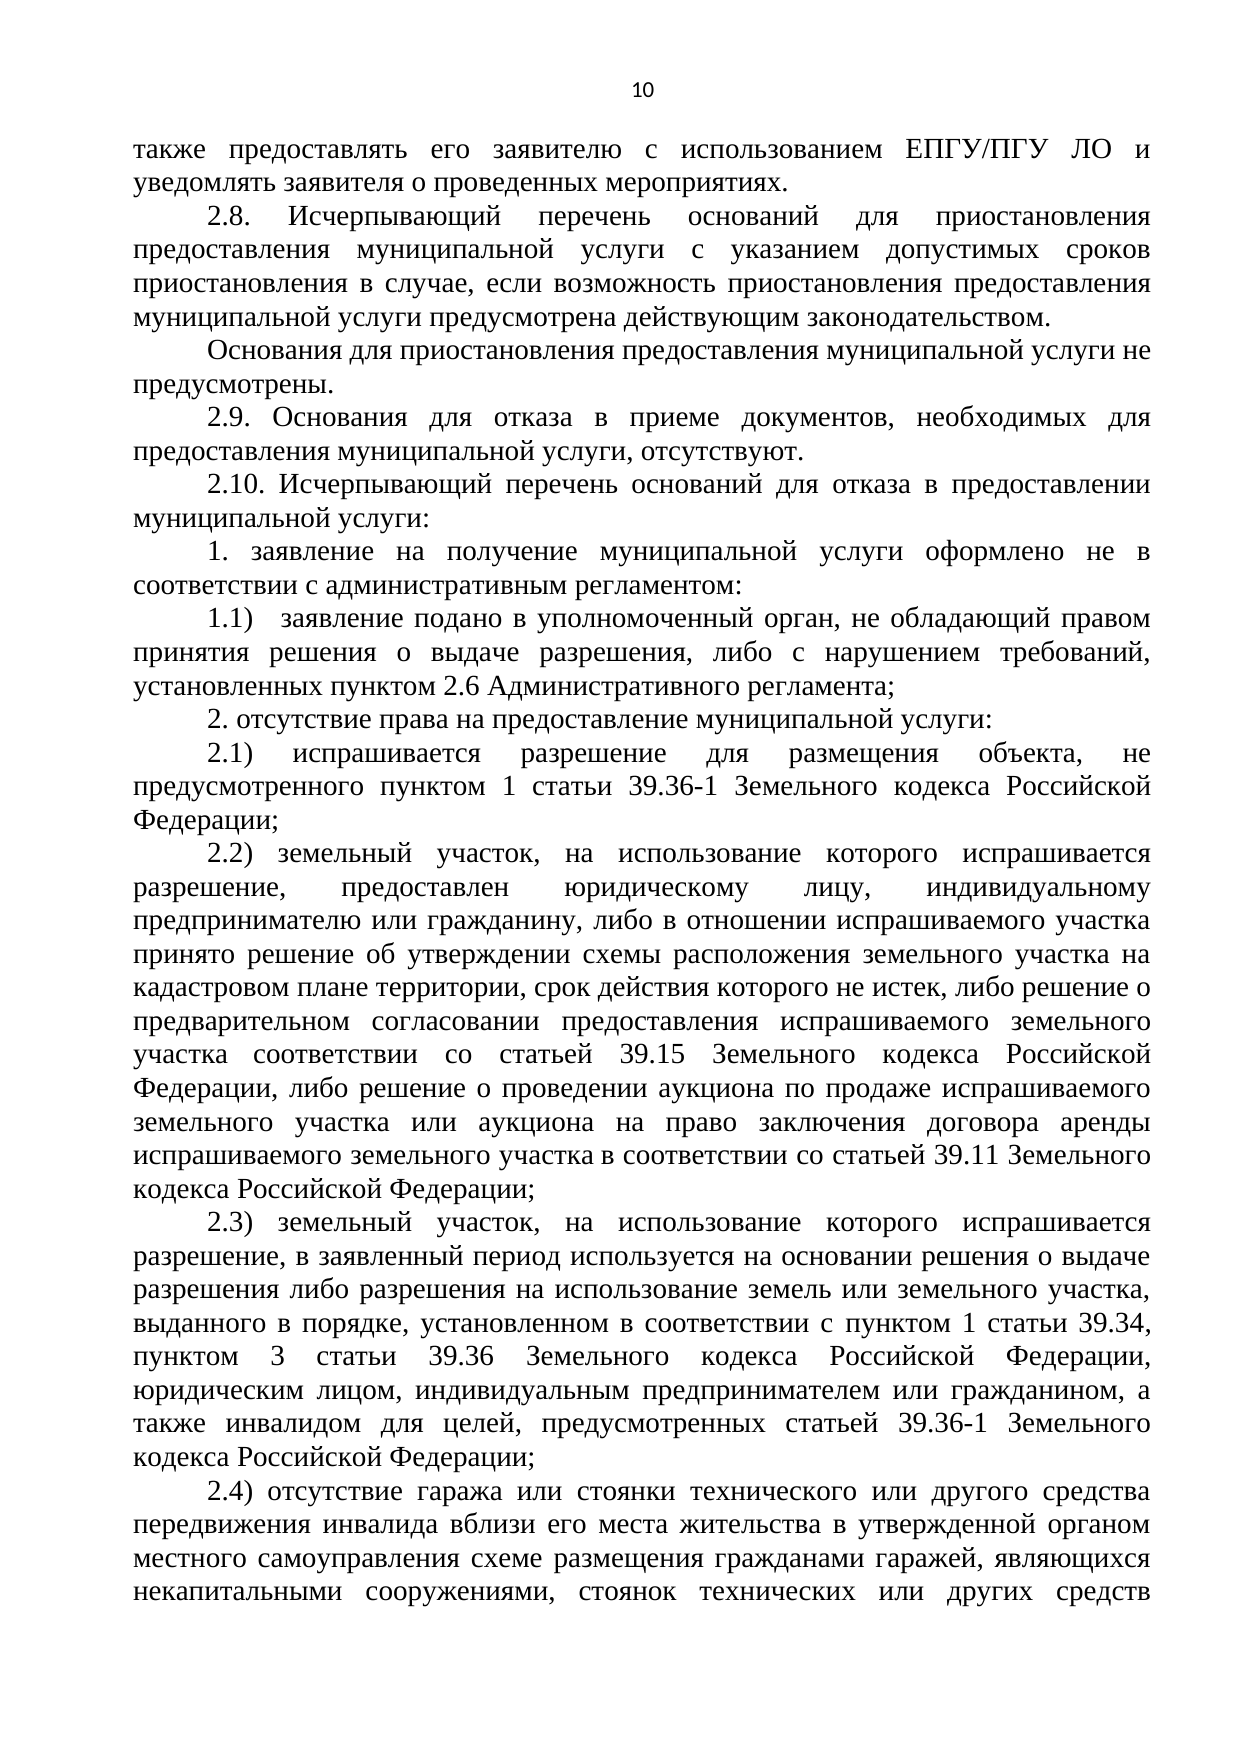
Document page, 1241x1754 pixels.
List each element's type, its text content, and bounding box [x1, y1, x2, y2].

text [133, 131, 1152, 198]
text 2.10. Исчерпывающий перечень оснований для отказа в предоставлении муниципальной услуги: [133, 466, 1152, 533]
text 2.1) испрашивается разрешение для размещения объекта, не предусмотренного пунктом 1 статьи 39.36-1 Земельного кодекса Российской Федерации; [133, 735, 1152, 835]
text 2.8. Исчерпывающий перечень оснований для приостановления предоставления муниципальной услуги с указанием допустимых сроков приостановления в случае, если возможность приостановления предоставления муниципальной услуги предусмотрена действующим законодательством. [133, 198, 1152, 332]
text 1.1) заявление подано в уполномоченный орган, не обладающий правом принятия решения о выдаче разрешения, либо с нарушением требований, установленных пунктом 2.6 Административного регламента; [133, 601, 1152, 701]
text 2.3) земельный участок, на использование которого испрашивается разрешение, в заявленный период используется на основании решения о выдаче разрешения либо разрешения на использование земель или земельного участка, выданного в порядке, установленном в соответствии с пунктом 1 статьи 39.34, пунктом 3 статьи 39.36 Земельного кодекса Российской Федерации, юридическим лицом, индивидуальным предпринимателем или гражданином, а также инвалидом для целей, предусмотренных статьей 39.36-1 Земельного кодекса Российской Федерации; [133, 1204, 1152, 1473]
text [133, 1473, 1152, 1607]
text 2.2) земельный участок, на использование которого испрашивается разрешение, предоставлен юридическому лицу, индивидуальному предпринимателю или гражданину, либо в отношении испрашиваемого участка принято решение об утверждении схемы расположения земельного участка на кадастровом плане территории, срок действия которого не истек, либо решение о предварительном согласовании предоставления испрашиваемого земельного участка соответствии со статьей 39.15 Земельного кодекса Российской Федерации, либо решение о проведении аукциона по продаже испрашиваемого земельного участка или аукциона на право заключения договора аренды испрашиваемого земельного участка в соответствии со статьей 39.11 Земельного кодекса Российской Федерации; [133, 835, 1152, 1204]
text 2. отсутствие права на предоставление муниципальной услуги: [133, 701, 1152, 735]
text 2.9. Основания для отказа в приеме документов, необходимых для предоставления муниципальной услуги, отсутствуют. [133, 399, 1152, 466]
text 1. заявление на получение муниципальной услуги оформлено не в соответствии с административным регламентом: [133, 533, 1152, 601]
text Основания для приостановления предоставления муниципальной услуги не предусмотрены. [133, 332, 1152, 399]
